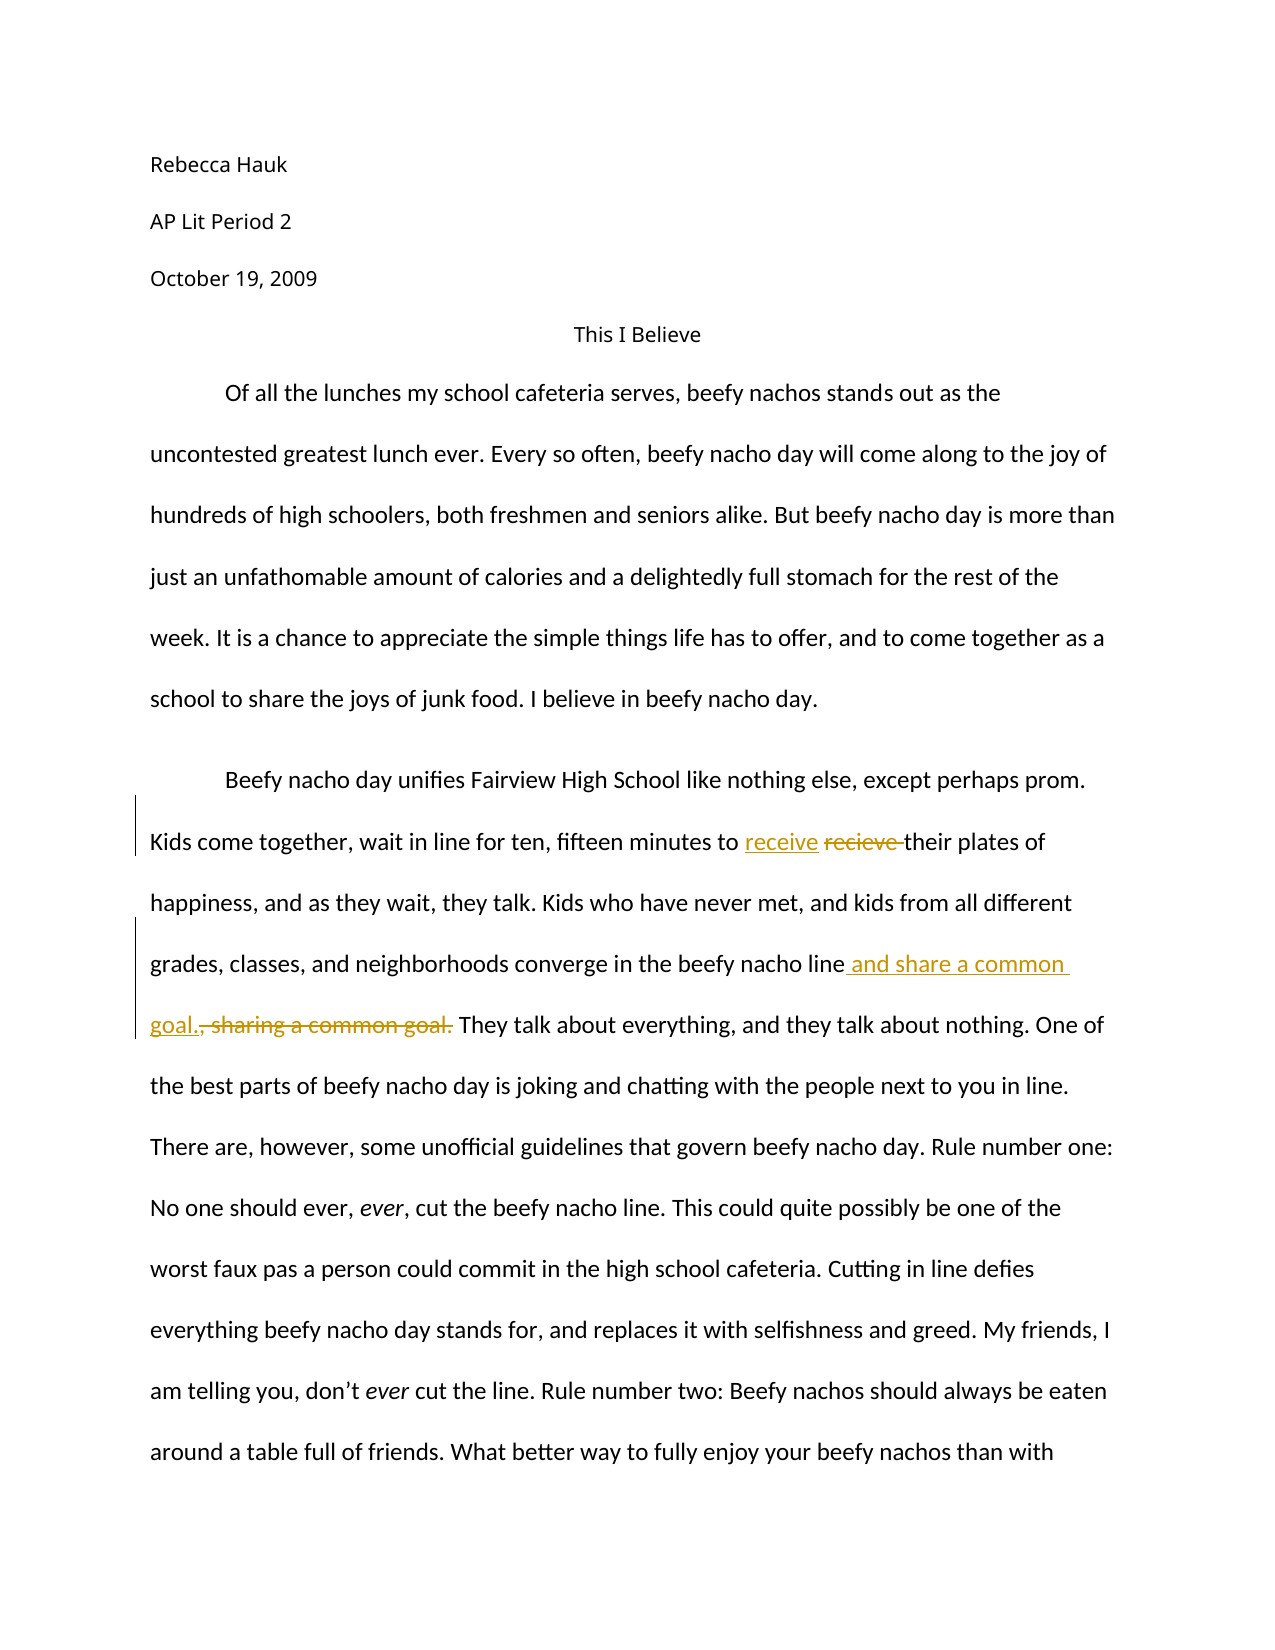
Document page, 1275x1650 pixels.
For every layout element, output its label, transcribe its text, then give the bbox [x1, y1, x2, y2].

text October 19, 2009 [150, 264, 1125, 292]
text This I Believe [150, 321, 1125, 349]
text Of all the lunches my school cafeteria serves, beefy nachos stands out as the uncontested greatest lunch ever. Every so often, beefy nacho day will come along to the joy of hundreds of high schoolers, both freshmen and seniors alike. But beefy nacho day is more than just an unfathomable amount of calories and a delightedly full stomach for the rest of the week. It is a chance to appreciate the simple things life has to offer, and to come together as a school to share the joys of junk food. I believe in beefy nacho day. [150, 377, 1125, 713]
text Rebecca Hauk [150, 150, 1125, 178]
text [150, 764, 1125, 1467]
text AP Lit Period 2 [150, 207, 1125, 235]
